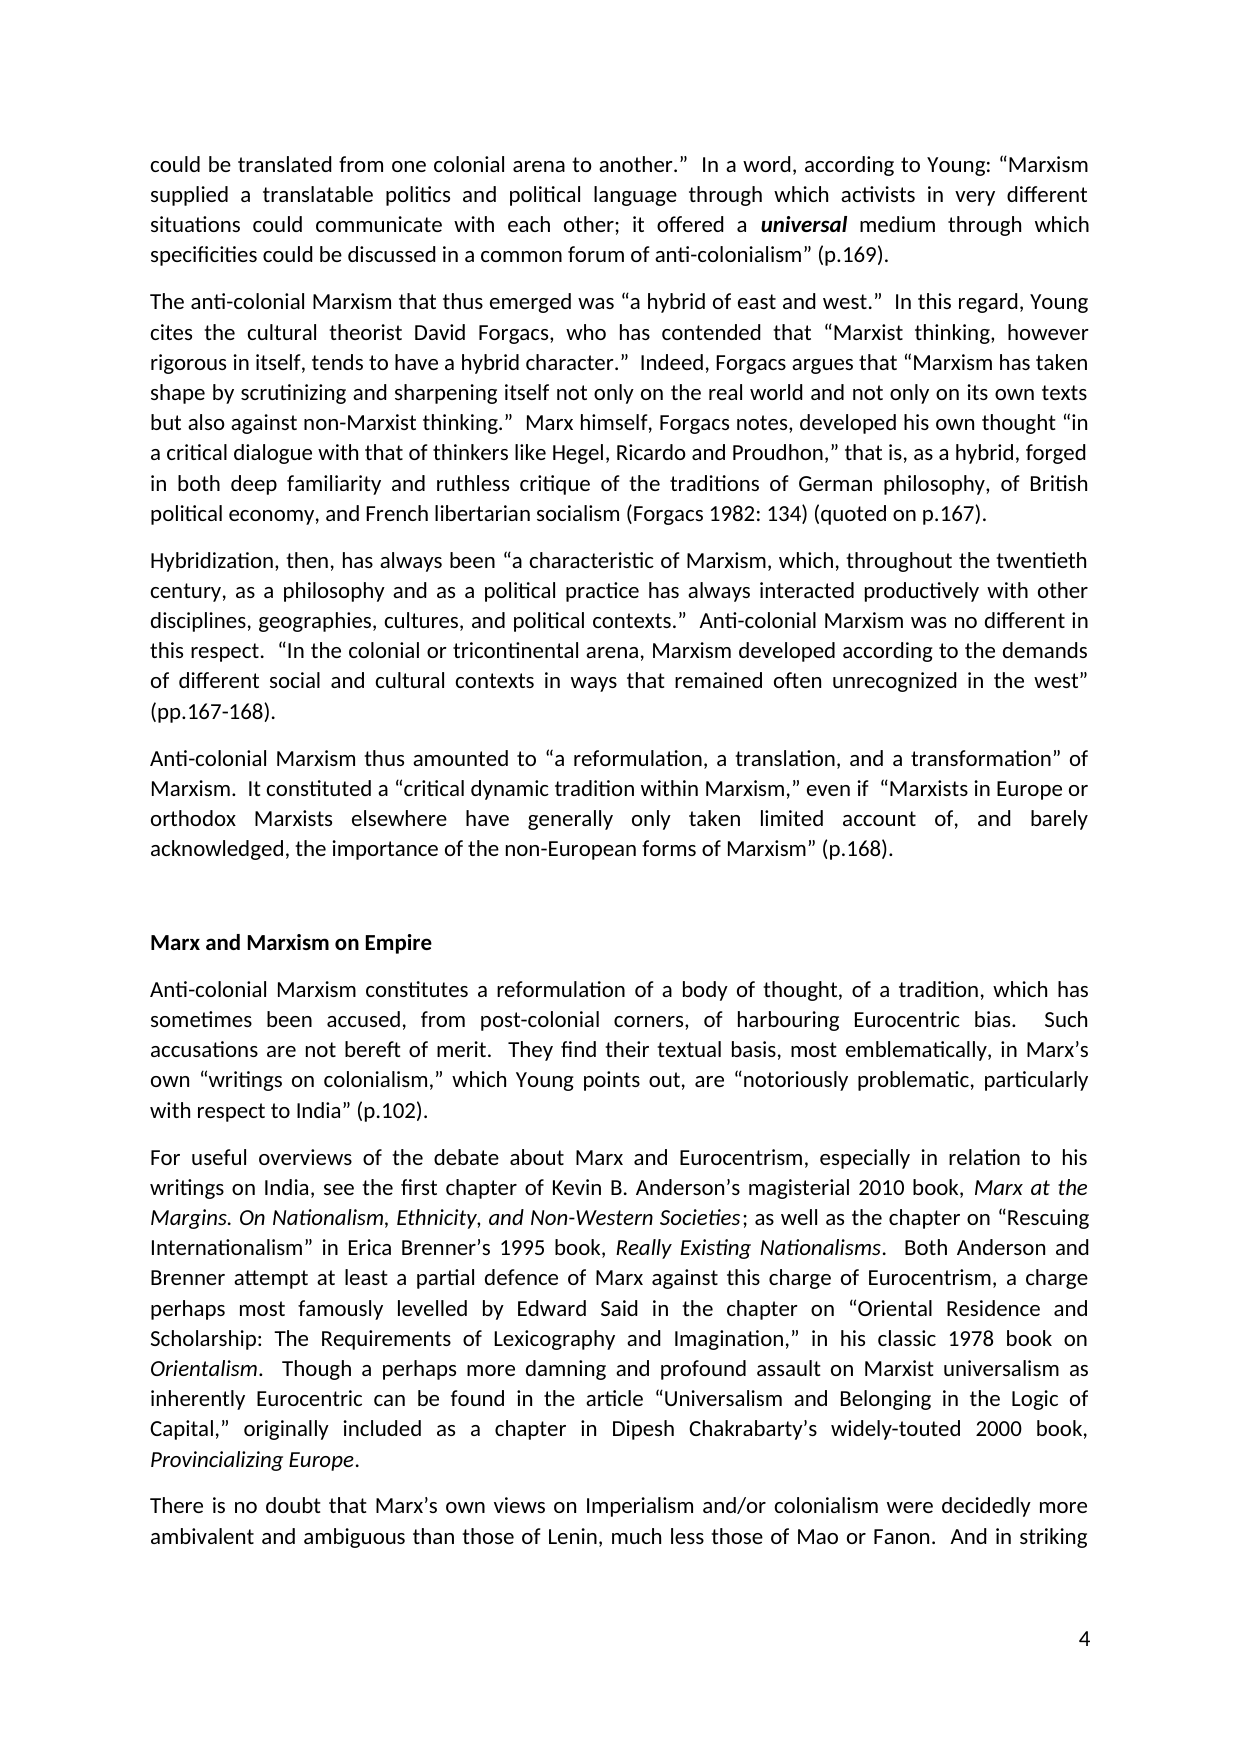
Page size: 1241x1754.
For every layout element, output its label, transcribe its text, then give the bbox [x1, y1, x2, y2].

text Marx and Marxism on Empire [150, 928, 1090, 956]
text Anti-colonial Marxism thus amounted to “a reformulation, a translation, and a transformation” of Marxism. It constituted a “critical dynamic tradition within Marxism,” even if “Marxists in Europe or orthodox Marxists elsewhere have generally only taken limited account of, and barely acknowledged, the importance of the non-European forms of Marxism” (p.168). [150, 744, 1090, 862]
text The anti-colonial Marxism that thus emerged was “a hybrid of east and west.” In this regard, Young cites the cultural theorist David Forgacs, who has contended that “Marxist thinking, however rigorous in itself, tends to have a hybrid character.” Indeed, Forgacs argues that “Marxism has taken shape by scrutinizing and sharpening itself not only on the real world and not only on its own texts but also against non-Marxist thinking.” Marx himself, Forgacs notes, developed his own thought “in a critical dialogue with that of thinkers like Hegel, Ricardo and Proudhon,” that is, as a hybrid, forged in both deep familiarity and ruthless critique of the traditions of German philosophy, of British political economy, and French libertarian socialism (Forgacs 1982: 134) (quoted on p.167). [150, 287, 1090, 527]
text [150, 150, 1090, 269]
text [150, 1492, 1090, 1550]
text For useful overviews of the debate about Marx and Eurocentrism, especially in relation to his writings on India, see the first chapter of Kevin B. Anderson’s magisterial 2010 book, Marx at the Margins. On Nationalism, Ethnicity, and Non-Western Societies; as well as the chapter on “Rescuing Internationalism” in Erica Brenner’s 1995 book, Really Existing Nationalisms. Both Anderson and Brenner attempt at least a partial defence of Marx against this charge of Eurocentrism, a charge perhaps most famously levelled by Edward Said in the chapter on “Oriental Residence and Scholarship: The Requirements of Lexicography and Imagination,” in his classic 1978 book on Orientalism. Though a perhaps more damning and profound assault on Marxist universalism as inherently Eurocentric can be found in the article “Universalism and Belonging in the Logic of Capital,” originally included as a chapter in Dipesh Chakrabarty’s widely-touted 2000 book, Provincializing Europe. [150, 1143, 1090, 1473]
text Hybridization, then, has always been “a characteristic of Marxism, which, throughout the twentieth century, as a philosophy and as a political practice has always interacted productively with other disciplines, geographies, cultures, and political contexts.” Anti-colonial Marxism was no different in this respect. “In the colonial or tricontinental arena, Marxism developed according to the demands of different social and cultural contexts in ways that remained often unrecognized in the west” (pp.167-168). [150, 546, 1090, 725]
text Anti-colonial Marxism constitutes a reformulation of a body of thought, of a tradition, which has sometimes been accused, from post-colonial corners, of harbouring Eurocentric bias. Such accusations are not bereft of merit. They find their textual basis, most emblematically, in Marx’s own “writings on colonialism,” which Young points out, are “notoriously problematic, particularly with respect to India” (p.102). [150, 975, 1090, 1124]
